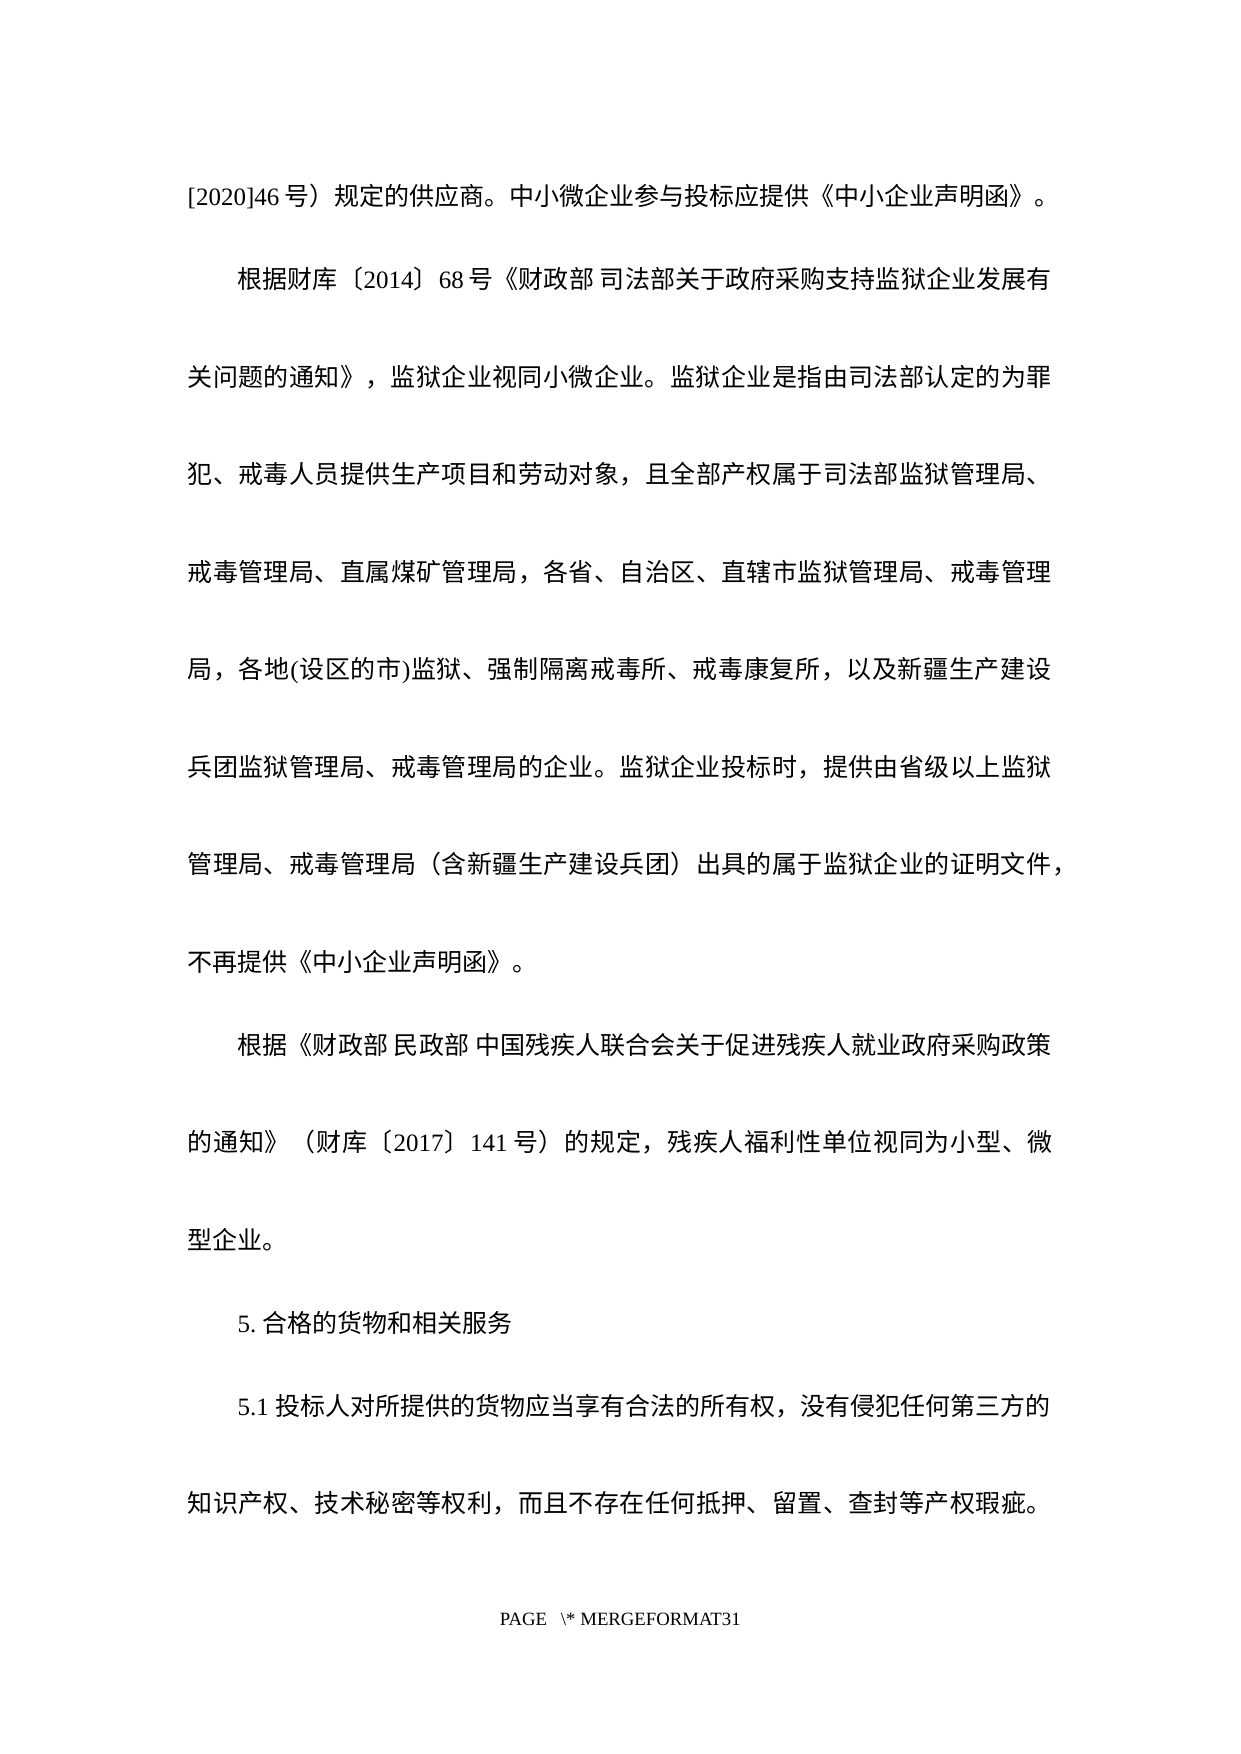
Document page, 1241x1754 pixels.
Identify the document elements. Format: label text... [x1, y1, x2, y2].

text 根据财库〔2014〕68号《财政部 司法部关于政府采购支持监狱企业发展有关问题的通知》，监狱企业视同小微企业。监狱企业是指由司法部认定的为罪犯、戒毒人员提供生产项目和劳动对象，且全部产权属于司法部监狱管理局、戒毒管理局、直属煤矿管理局，各省、自治区、直辖市监狱管理局、戒毒管理局，各地(设区的市)监狱、强制隔离戒毒所、戒毒康复所，以及新疆生产建设兵团监狱管理局、戒毒管理局的企业。监狱企业投标时，提供由省级以上监狱管理局、戒毒管理局（含新疆生产建设兵团）出具的属于监狱企业的证明文件，不再提供《中小企业声明函》。 [187, 245, 1053, 993]
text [187, 162, 1053, 227]
text 5. 合格的货物和相关服务 [187, 1289, 1053, 1354]
text 根据《财政部 民政部 中国残疾人联合会关于促进残疾人就业政府采购政策的通知》（财库〔2017〕141号）的规定，残疾人福利性单位视同为小型、微型企业。 [187, 1011, 1053, 1271]
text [187, 1372, 1053, 1534]
